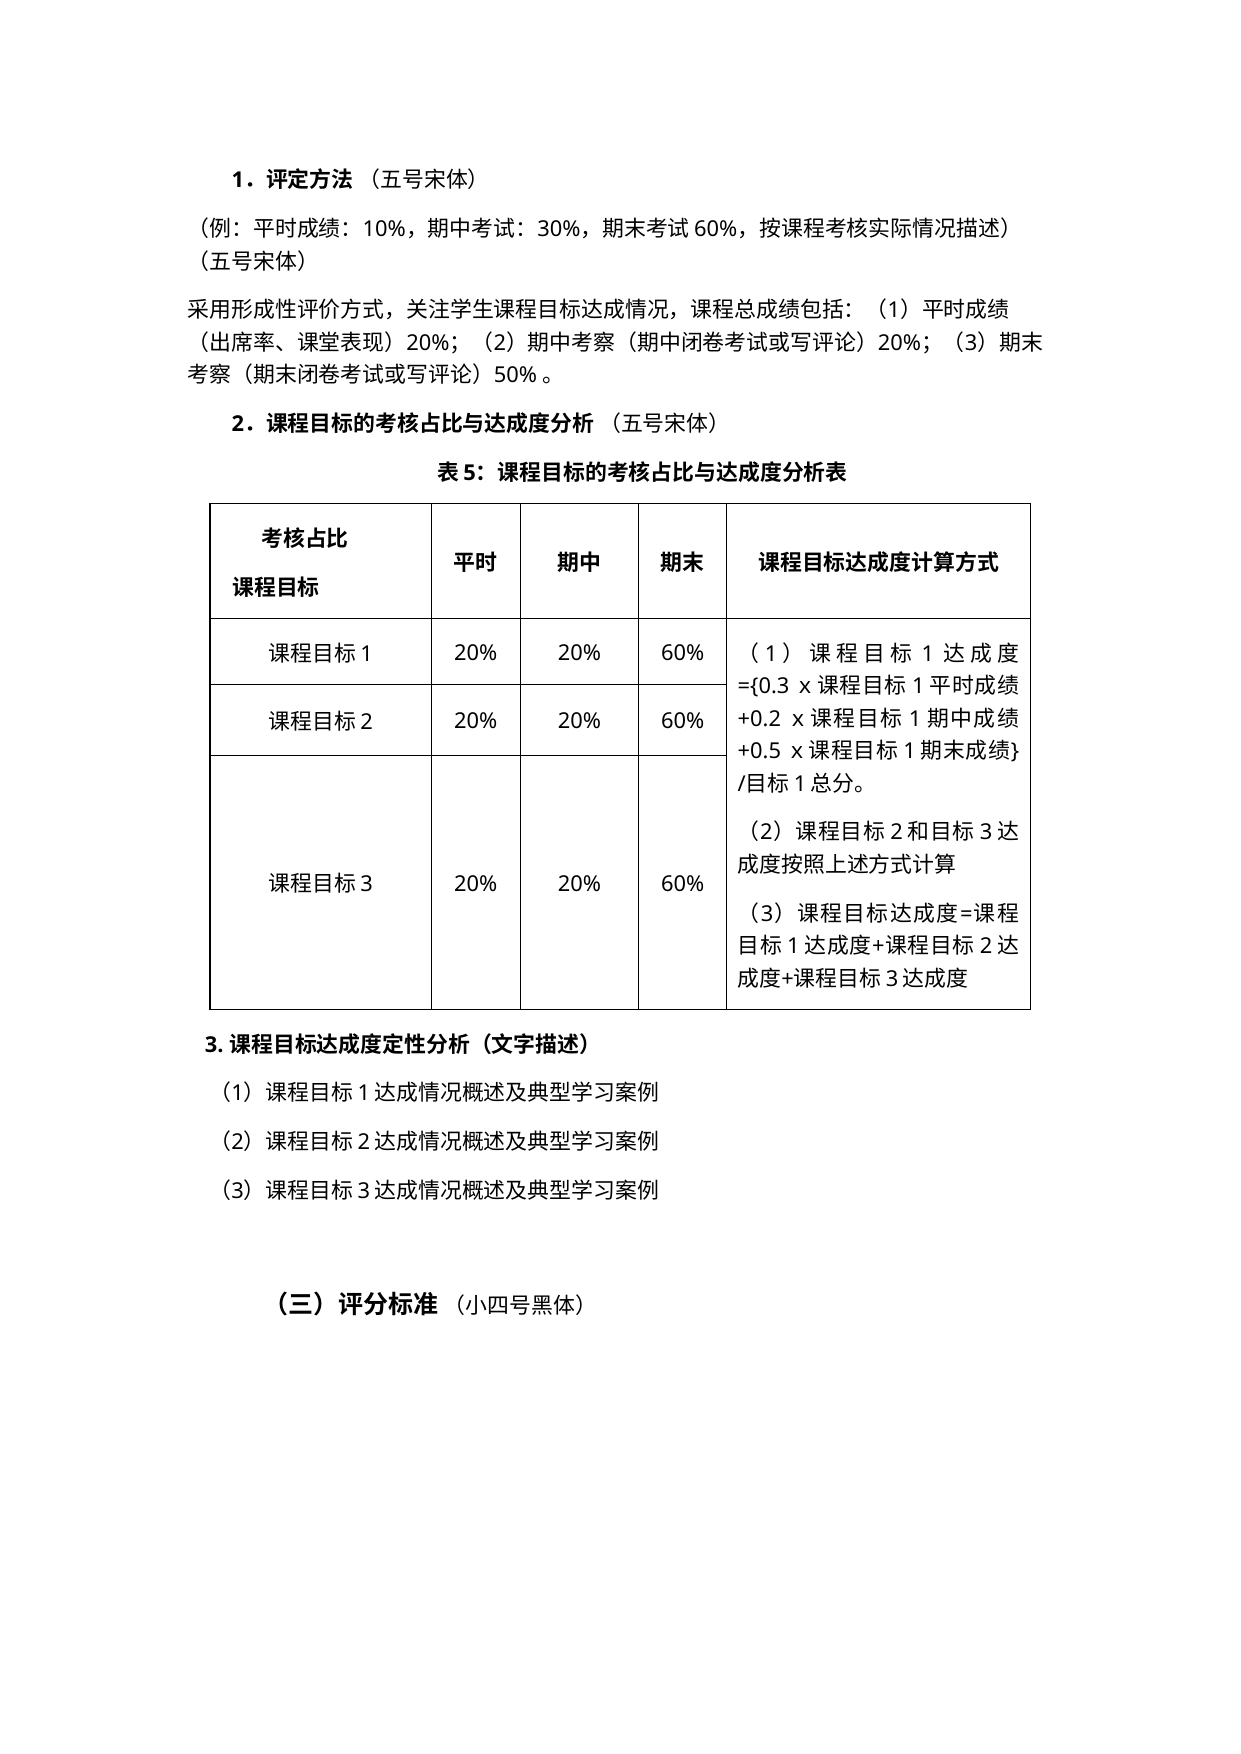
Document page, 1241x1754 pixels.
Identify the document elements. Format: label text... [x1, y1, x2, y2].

table_header 平时 [432, 504, 520, 618]
table_header 课程目标达成度计算方式 [727, 504, 1030, 618]
text （3）课程目标3达成情况概述及典型学习案例 [209, 1173, 1053, 1205]
table_cell 60% [639, 685, 726, 755]
text （例：平时成绩：10%，期中考试：30%，期末考试60%，按课程考核实际情况描述）（五号宋体） [187, 211, 1053, 276]
text （三）评分标准 （小四号黑体） [187, 1270, 1053, 1335]
table_cell 20% [521, 756, 638, 1009]
text 2．课程目标的考核占比与达成度分析 （五号宋体） [187, 406, 1053, 438]
table_header 期中 [521, 504, 638, 618]
table_header 期末 [639, 504, 726, 618]
text 3. 课程目标达成度定性分析（文字描述） [187, 1026, 1053, 1059]
text 采用形成性评价方式，关注学生课程目标达成情况，课程总成绩包括：（1）平时成绩（出席率、课堂表现）20%；（2）期中考察（期中闭卷考试或写评论）20%；（3）期末考察（期末闭卷考试或写评论）50% 。 [187, 292, 1053, 389]
table_cell 课程目标1 [211, 619, 431, 684]
table_cell 20% [432, 756, 520, 1009]
table_cell 20% [521, 619, 638, 684]
table_cell 课程目标3 [211, 756, 431, 1009]
table_cell 20% [432, 619, 520, 684]
text 1．评定方法 （五号宋体） [187, 162, 1053, 194]
table_cell 20% [521, 685, 638, 755]
text （2）课程目标2达成情况概述及典型学习案例 [209, 1124, 1053, 1156]
text （1）课程目标1达成情况概述及典型学习案例 [209, 1075, 1053, 1108]
table_cell 20% [432, 685, 520, 755]
table_cell 60% [639, 756, 726, 1009]
table_cell 60% [639, 619, 726, 684]
table_cell 课程目标2 [211, 685, 431, 755]
table_header 考核占比 课程目标 [211, 504, 431, 618]
table_cell （1）课程目标1达成度={0.3ｘ课程目标1平时成绩+0.2ｘ课程目标1期中成绩+0.5ｘ课程目标1期末成绩}/目标1总分。 （2）课程目标2和目标3达成度按照上述方式计算 （3）课程目标达成度=课程目标1达成度+课程目标2达成度+课程目标3达成度 [727, 619, 1030, 1009]
text 表5：课程目标的考核占比与达成度分析表 [187, 454, 1053, 487]
